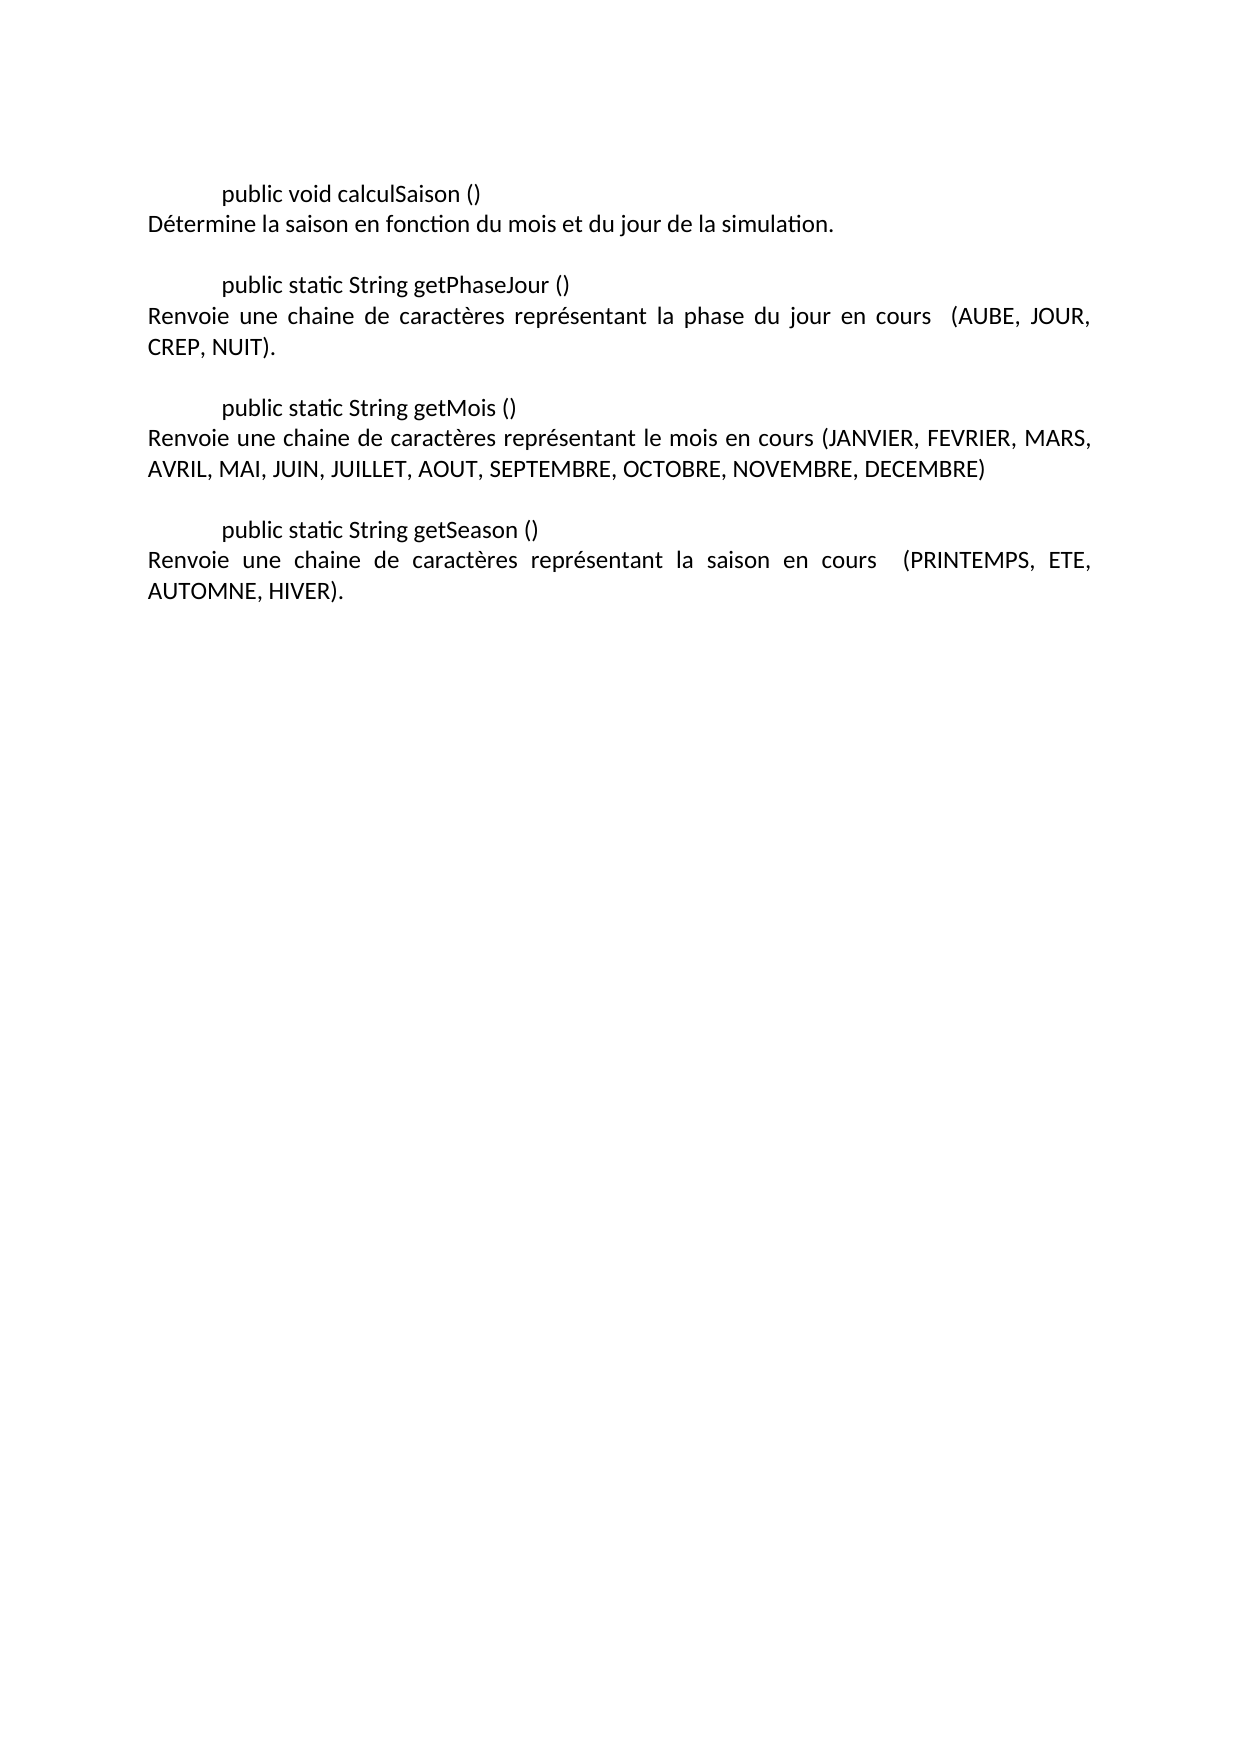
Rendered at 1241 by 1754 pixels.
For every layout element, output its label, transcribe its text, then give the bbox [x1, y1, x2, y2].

text public static String getSeason () [148, 514, 1093, 544]
text public static String getPhaseJour () [148, 270, 1093, 300]
text Renvoie une chaine de caractères représentant le mois en cours (JANVIER, FEVRIER, MARS, AVRIL, MAI, JUIN, JUILLET, AOUT, SEPTEMBRE, OCTOBRE, NOVEMBRE, DECEMBRE) [148, 422, 1093, 483]
text Renvoie une chaine de caractères représentant la phase du jour en cours (AUBE, JOUR, CREP, NUIT). [148, 300, 1093, 361]
text Renvoie une chaine de caractères représentant la saison en cours (PRINTEMPS, ETE, AUTOMNE, HIVER). [148, 544, 1093, 605]
text Détermine la saison en fonction du mois et du jour de la simulation. [148, 209, 1093, 239]
text public void calculSaison () [148, 178, 1093, 209]
text public static String getMois () [148, 392, 1093, 422]
